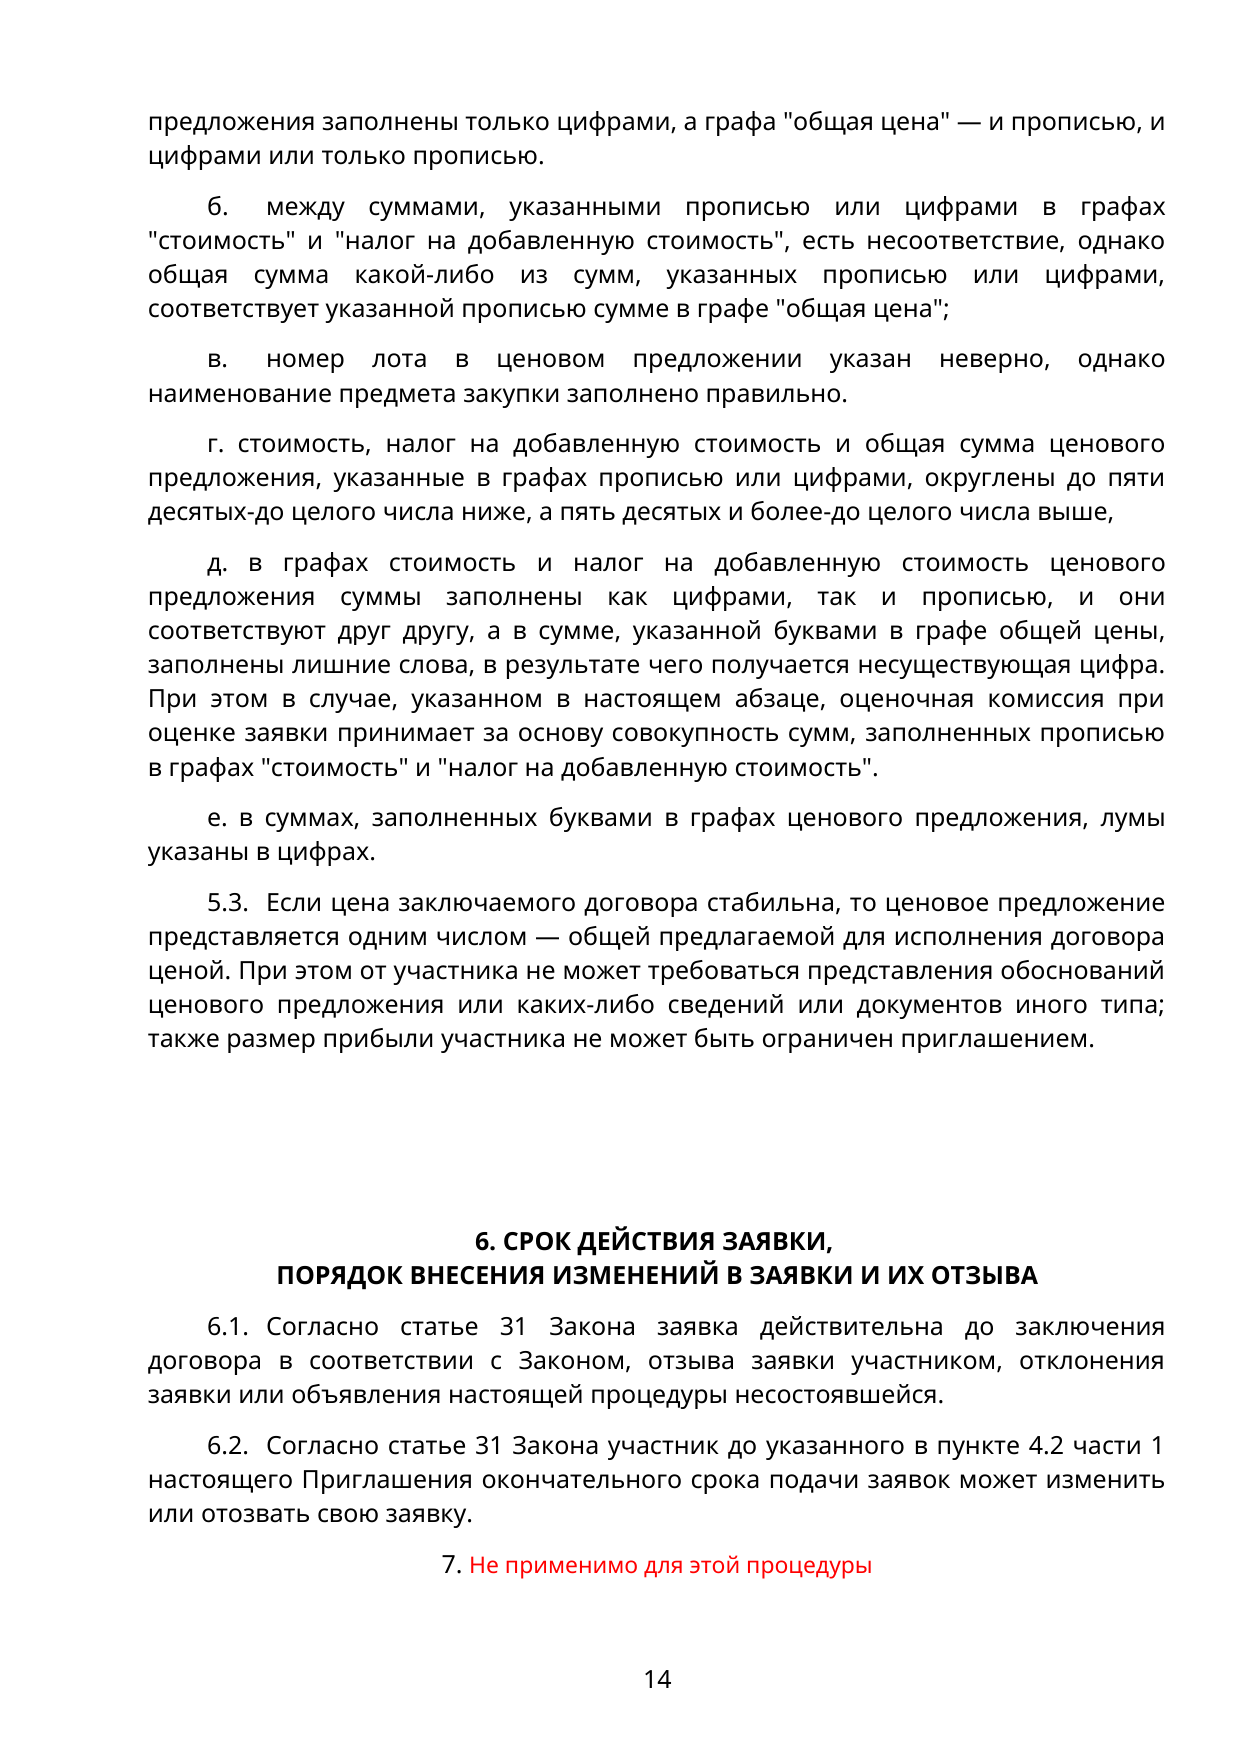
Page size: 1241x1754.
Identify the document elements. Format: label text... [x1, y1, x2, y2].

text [148, 103, 1167, 172]
text б. между суммами, указанными прописью или цифрами в графах "стоимость" и "налог на добавленную стоимость", есть несоответствие, однако общая сумма какой-либо из сумм, указанных прописью или цифрами, соответствует указанной прописью сумме в графе "общая цена"; [148, 188, 1167, 324]
text е. в суммах, заполненных буквами в графах ценового предложения, лумы указаны в цифрах. [148, 800, 1167, 868]
text д. в графах стоимость и налог на добавленную стоимость ценового предложения суммы заполнены как цифрами, так и прописью, и они соответствуют друг другу, а в сумме, указанной буквами в графе общей цены, заполнены лишние слова, в результате чего получается несуществующая цифра. При этом в случае, указанном в настоящем абзаце, оценочная комиссия при оценке заявки принимает за основу совокупность сумм, заполненных прописью в графах "стоимость" и "налог на добавленную стоимость". [148, 545, 1167, 783]
text 6.1. Согласно статье 31 Закона заявка действительна до заключения договора в соответствии с Законом, отзыва заявки участником, отклонения заявки или объявления настоящей процедуры несостоявшейся. [148, 1309, 1167, 1411]
text г. стоимость, налог на добавленную стоимость и общая сумма ценового предложения, указанные в графах прописью или цифрами, округлены до пяти десятых-до целого числа ниже, а пять десятых и более-до целого числа выше, [148, 426, 1167, 528]
text в. номер лота в ценовом предложении указан неверно, однако наименование предмета закупки заполнено правильно. [148, 341, 1167, 409]
text 6.2. Согласно статье 31 Закона участник до указанного в пункте 4.2 части 1 настоящего Приглашения окончательного срока подачи заявок может изменить или отозвать свою заявку. [148, 1427, 1167, 1530]
text 7. Не применимо для этой процедуры [148, 1546, 1167, 1580]
text 6. СРОК ДЕЙСТВИЯ ЗАЯВКИ, ПОРЯДОК ВНЕСЕНИЯ ИЗМЕНЕНИЙ В ЗАЯВКИ И ИХ ОТЗЫВА [207, 1224, 1108, 1292]
text 5.3. Если цена заключаемого договора стабильна, то ценовое предложение представляется одним числом — общей предлагаемой для исполнения договора ценой. При этом от участника не может требоваться представления обоснований ценового предложения или каких-либо сведений или документов иного типа; также размер прибыли участника не может быть ограничен приглашением. [148, 885, 1167, 1055]
